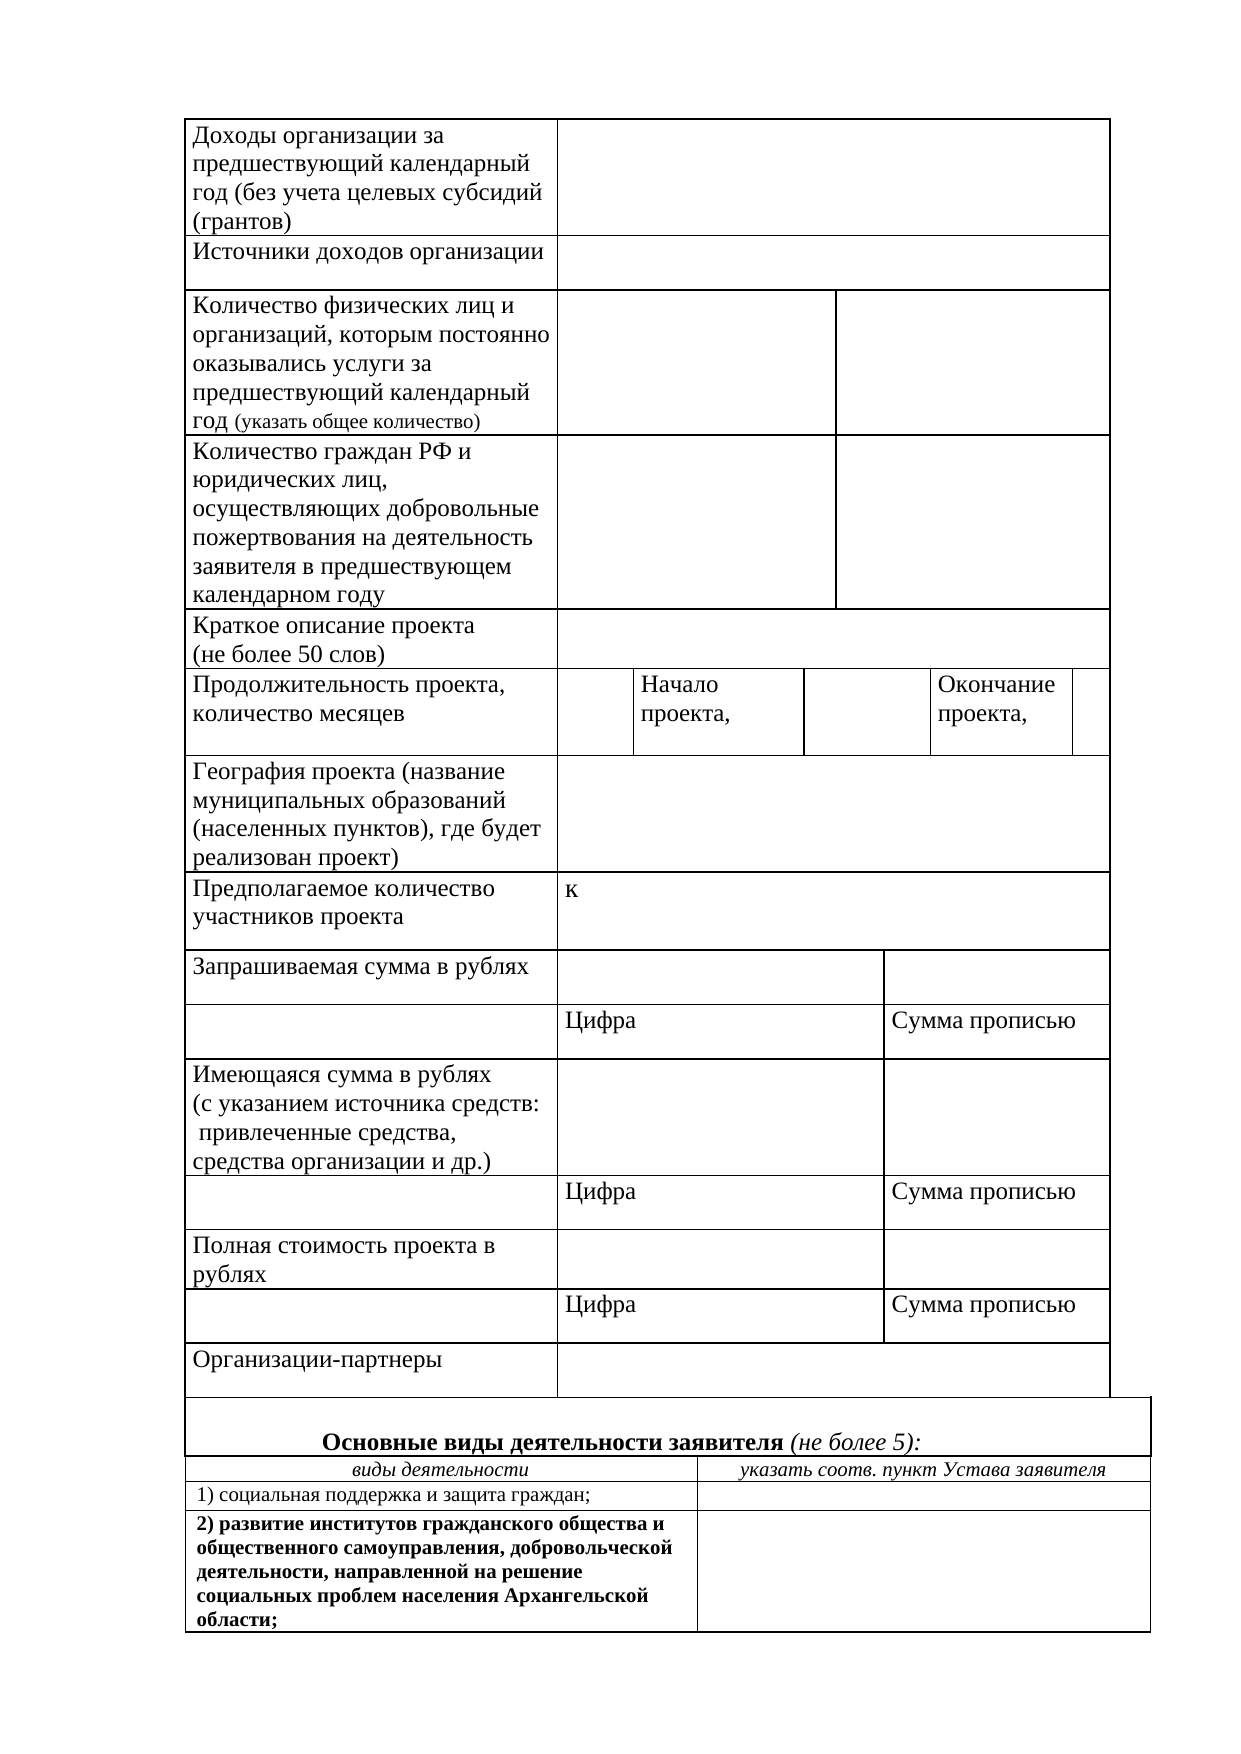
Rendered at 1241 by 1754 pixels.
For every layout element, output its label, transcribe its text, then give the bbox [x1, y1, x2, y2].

table_cell Организации-партнеры [186, 1344, 557, 1396]
table_cell [1073, 669, 1109, 754]
table_cell Продолжительность проекта, количество месяцев [186, 669, 557, 754]
table_cell [558, 756, 1109, 871]
table_cell Полная стоимость проекта в рублях [186, 1230, 557, 1288]
table_cell [558, 1344, 1109, 1396]
table_cell Сумма прописью [885, 1005, 1109, 1058]
table_cell Краткое описание проекта (не более 50 слов) [186, 610, 557, 667]
table_cell [885, 951, 1109, 1004]
table_cell виды деятельности [186, 1457, 697, 1481]
table_cell Начало проекта, [634, 669, 803, 754]
table_cell [698, 1511, 1150, 1631]
table_cell 2) развитие институтов гражданского общества и общественного самоуправления, добровольческой деятельности, направленной на решение социальных проблем населения Архангельской области; [186, 1511, 697, 1631]
table_cell Окончание проекта, [931, 669, 1072, 754]
table_cell [698, 1482, 1150, 1510]
table_cell Сумма прописью [885, 1176, 1109, 1229]
table_cell Цифра [558, 1005, 883, 1058]
table_cell [186, 1005, 557, 1058]
table_cell Цифра [558, 1290, 883, 1342]
table_cell [837, 291, 1109, 434]
table_cell Имеющаяся сумма в рублях (с указанием источника средств: привлеченные средства, средства организации и др.) [186, 1060, 557, 1174]
table_cell [558, 291, 835, 434]
table_cell Доходы организации за предшествующий календарный год (без учета целевых субсидий (грантов) [186, 120, 557, 235]
table_cell [558, 436, 835, 608]
table_cell Количество физических лиц и организаций, которым постоянно оказывались услуги за предшествующий календарный год (указать общее количество) [186, 291, 557, 434]
table_cell [805, 669, 930, 754]
table_cell География проекта (название муниципальных образований (населенных пунктов), где будет реализован проект) [186, 756, 557, 871]
table_cell [558, 951, 883, 1004]
table_cell 1) социальная поддержка и защита граждан; [186, 1482, 697, 1510]
table_cell Количество граждан РФ и юридических лиц, осуществляющих добровольные пожертвования на деятельность заявителя в предшествующем календарном году [186, 436, 557, 608]
table_cell Источники доходов организации [186, 236, 557, 289]
table_cell [837, 436, 1109, 608]
table_cell Сумма прописью [885, 1290, 1109, 1342]
table_cell указать соотв. пункт Устава заявителя [698, 1457, 1150, 1481]
table_cell [558, 236, 1109, 289]
table_cell Цифра [558, 1176, 883, 1229]
table_cell Основные виды деятельности заявителя (не более 5): [186, 1398, 1150, 1455]
table_cell Запрашиваемая сумма в рублях [186, 951, 557, 1004]
table_cell [186, 1290, 557, 1342]
table_cell [885, 1060, 1109, 1174]
table_cell к [558, 873, 1109, 949]
table_cell [186, 1176, 557, 1229]
table_cell [558, 120, 1109, 235]
table_cell [558, 1060, 883, 1174]
table_cell Предполагаемое количество участников проекта [186, 873, 557, 949]
table_cell [558, 610, 1109, 667]
table_cell [558, 669, 633, 754]
table_cell [558, 1230, 883, 1288]
table_cell [885, 1230, 1109, 1288]
